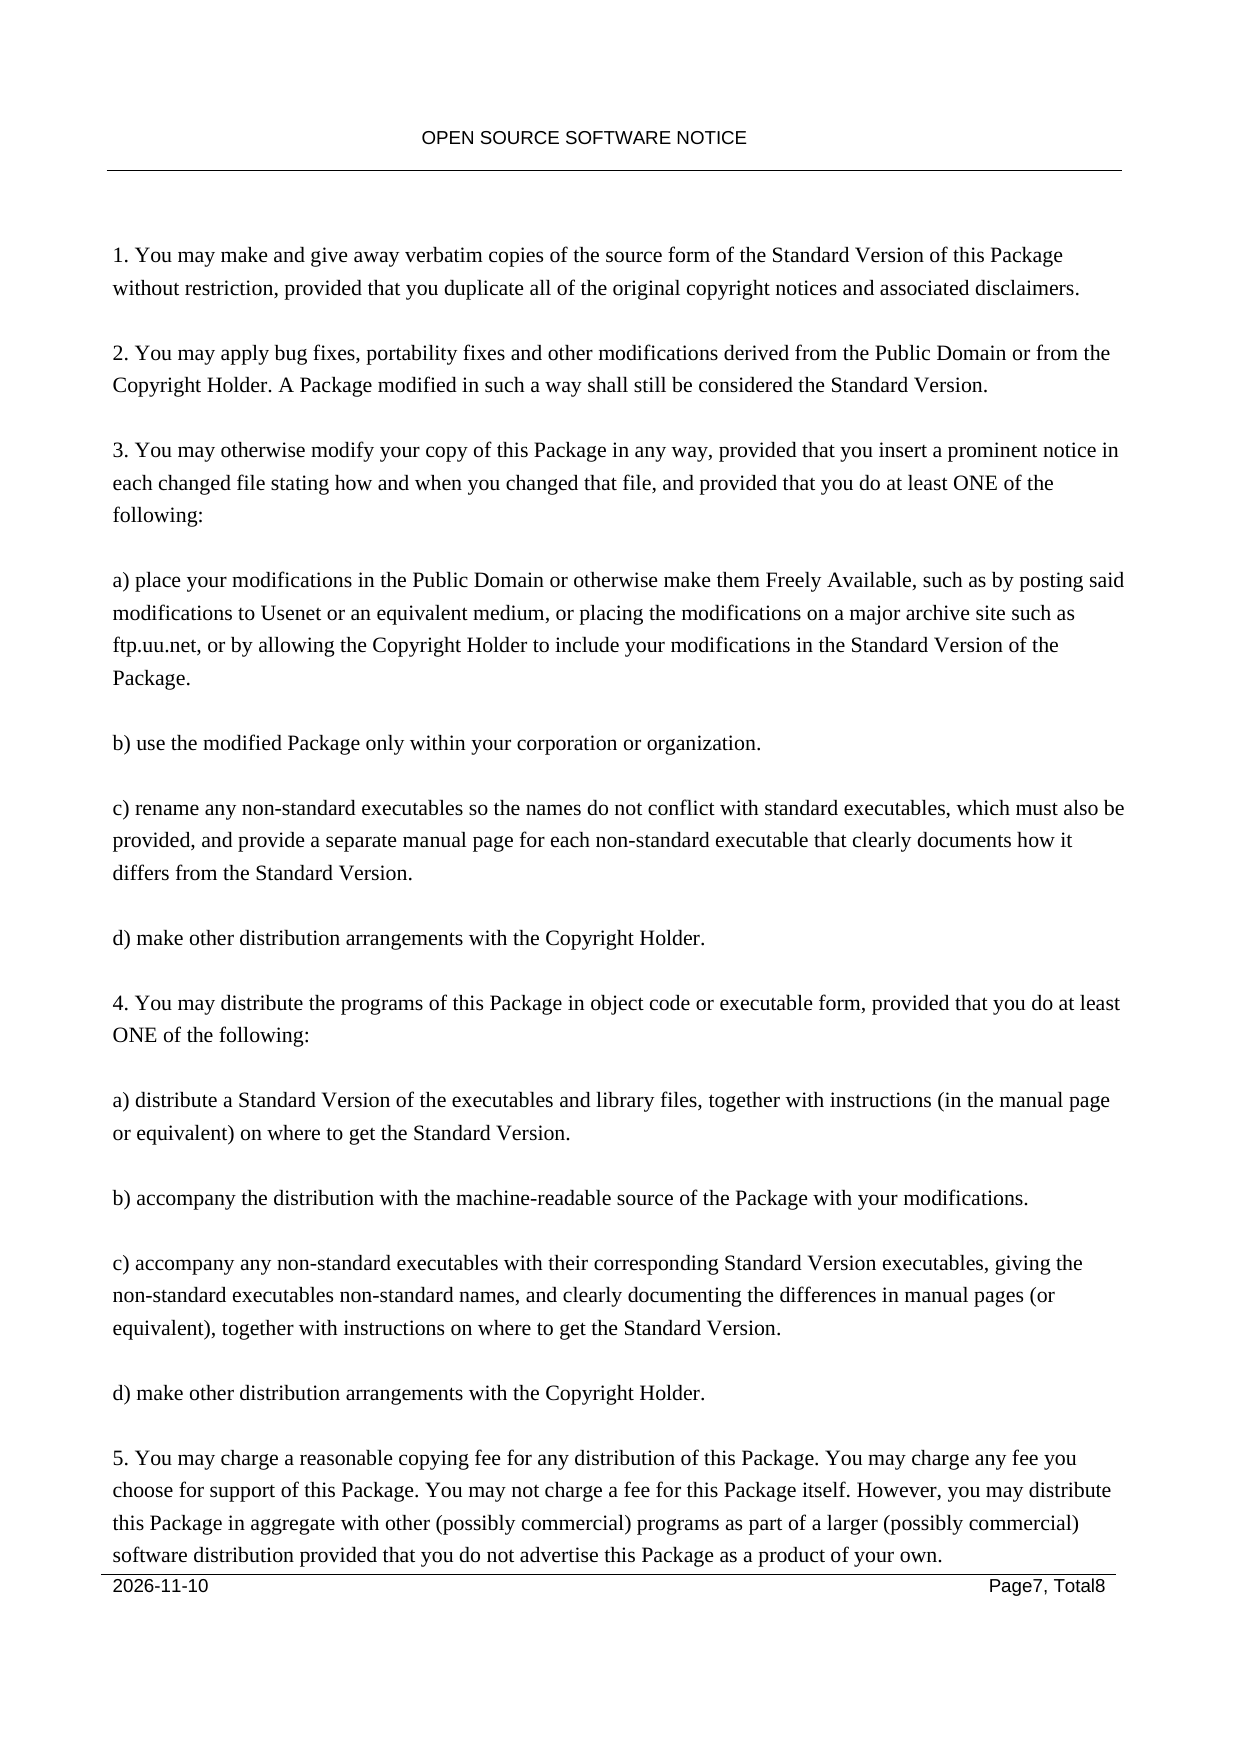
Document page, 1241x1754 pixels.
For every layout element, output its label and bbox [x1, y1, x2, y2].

text [112, 206, 1128, 1571]
